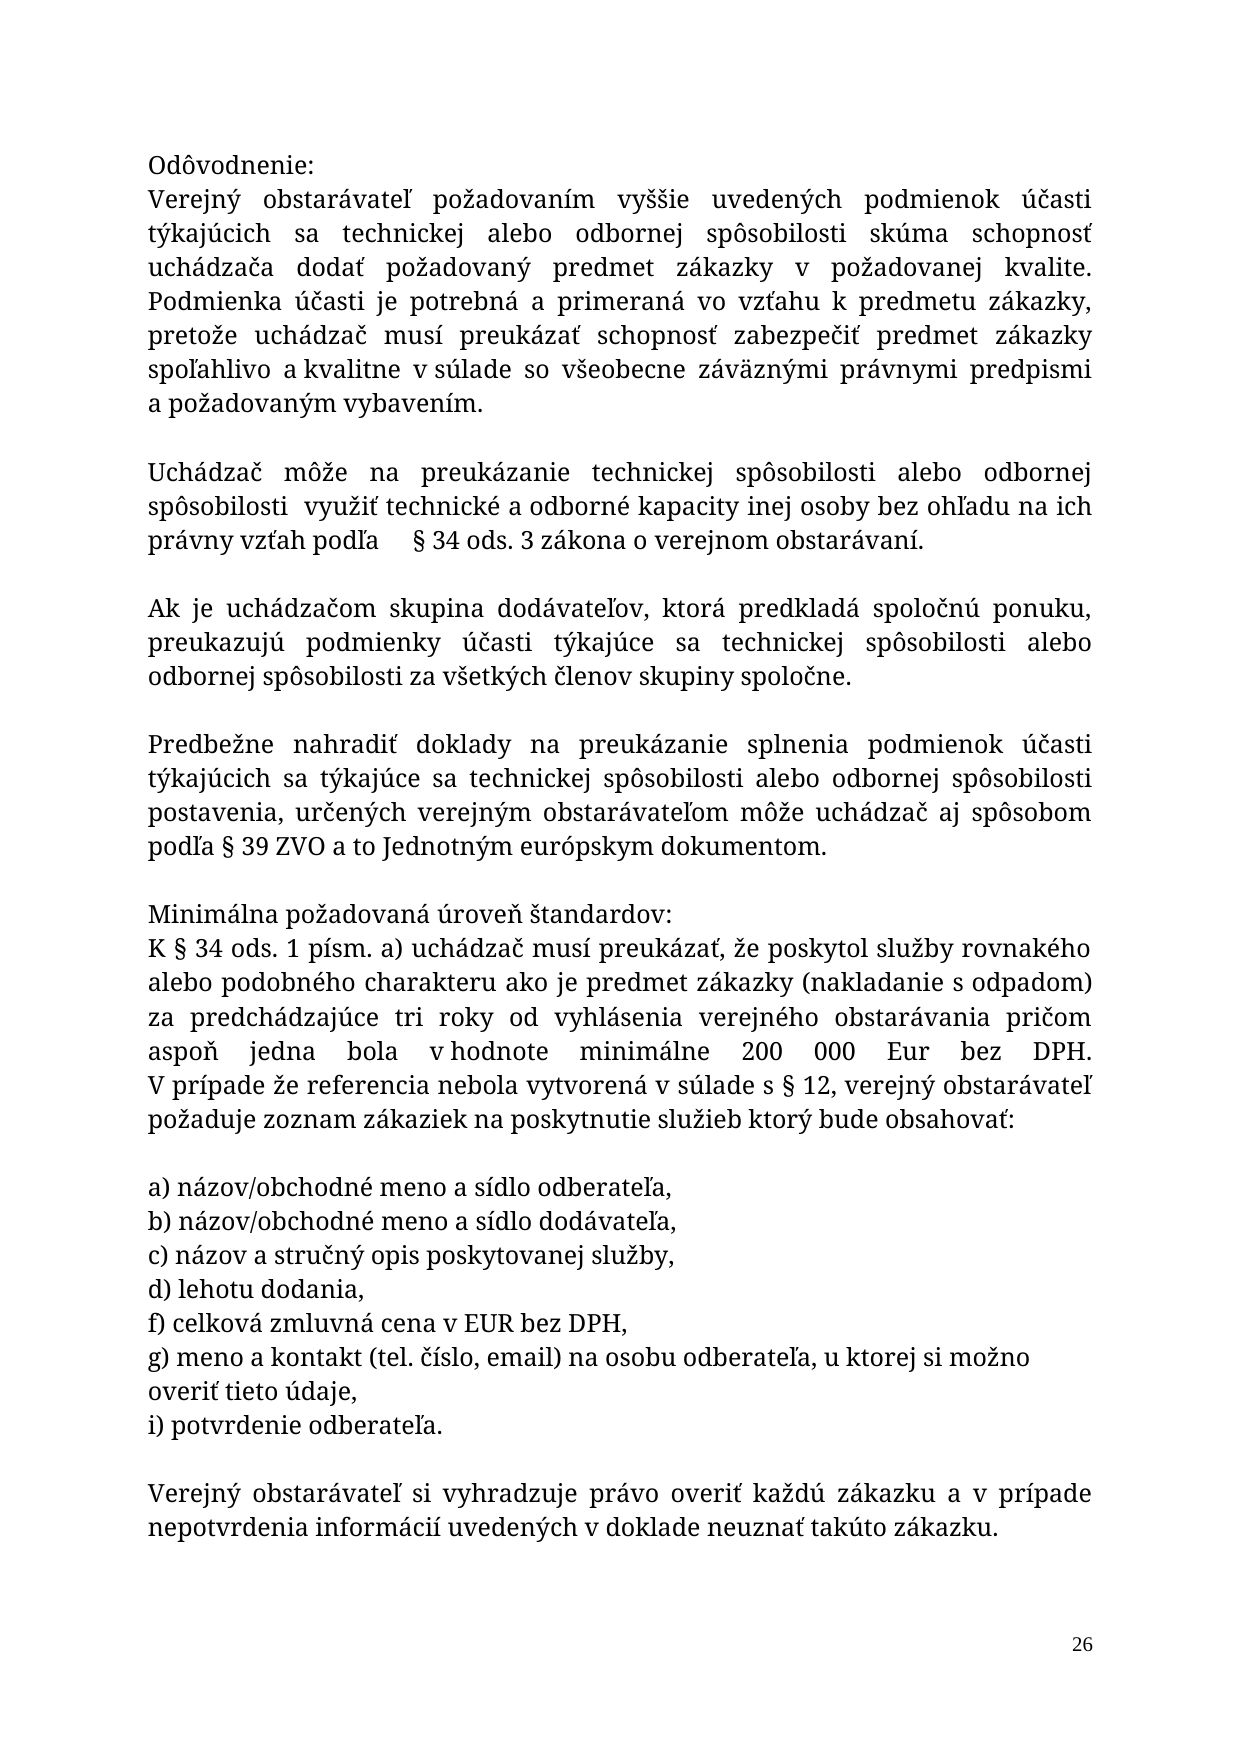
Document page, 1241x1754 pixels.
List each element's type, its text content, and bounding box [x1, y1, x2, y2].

text Uchádzač môže na preukázanie technickej spôsobilosti alebo odbornej spôsobilosti využiť technické a odborné kapacity inej osoby bez ohľadu na ich právny vzťah podľa § 34 ods. 3 zákona o verejnom obstarávaní. [148, 454, 1093, 556]
text Ak je uchádzačom skupina dodávateľov, ktorá predkladá spoločnú ponuku, preukazujú podmienky účasti týkajúce sa technickej spôsobilosti alebo odbornej spôsobilosti za všetkých členov skupiny spoločne. [148, 590, 1093, 693]
text Predbežne nahradiť doklady na preukázanie splnenia podmienok účasti týkajúcich sa týkajúce sa technickej spôsobilosti alebo odbornej spôsobilosti postavenia, určených verejným obstarávateľom môže uchádzač aj spôsobom podľa § 39 ZVO a to Jednotným európskym dokumentom. [148, 727, 1093, 863]
text Verejný obstarávateľ požadovaním vyššie uvedených podmienok účasti týkajúcich sa technickej alebo odbornej spôsobilosti skúma schopnosť uchádzača dodať požadovaný predmet zákazky v požadovanej kvalite. Podmienka účasti je potrebná a primeraná vo vzťahu k predmetu zákazky, pretože uchádzač musí preukázať schopnosť zabezpečiť predmet zákazky spoľahlivo a kvalitne v súlade so všeobecne záväznými právnymi predpismi a požadovaným vybavením. [148, 182, 1093, 420]
text Minimálna požadovaná úroveň štandardov: [148, 897, 1093, 931]
text Odôvodnenie: [148, 148, 1093, 182]
text K § 34 ods. 1 písm. a) uchádzač musí preukázať, že poskytol služby rovnakého alebo podobného charakteru ako je predmet zákazky (nakladanie s odpadom) za predchádzajúce tri roky od vyhlásenia verejného obstarávania pričom aspoň jedna bola v hodnote minimálne 200 000 Eur bez DPH. V prípade že referencia nebola vytvorená v súlade s § 12, verejný obstarávateľ požaduje zoznam zákaziek na poskytnutie služieb ktorý bude obsahovať: [148, 931, 1093, 1135]
text a) názov/obchodné meno a sídlo odberateľa, b) názov/obchodné meno a sídlo dodávateľa, c) názov a stručný opis poskytovanej služby, d) lehotu dodania, f) celková zmluvná cena v EUR bez DPH, g) meno a kontakt (tel. číslo, email) na osobu odberateľa, u ktorej si možno overiť tieto údaje, i) potvrdenie odberateľa. [148, 1135, 1093, 1442]
text Verejný obstarávateľ si vyhradzuje právo overiť každú zákazku a v prípade nepotvrdenia informácií uvedených v doklade neuznať takúto zákazku. [148, 1442, 1093, 1544]
